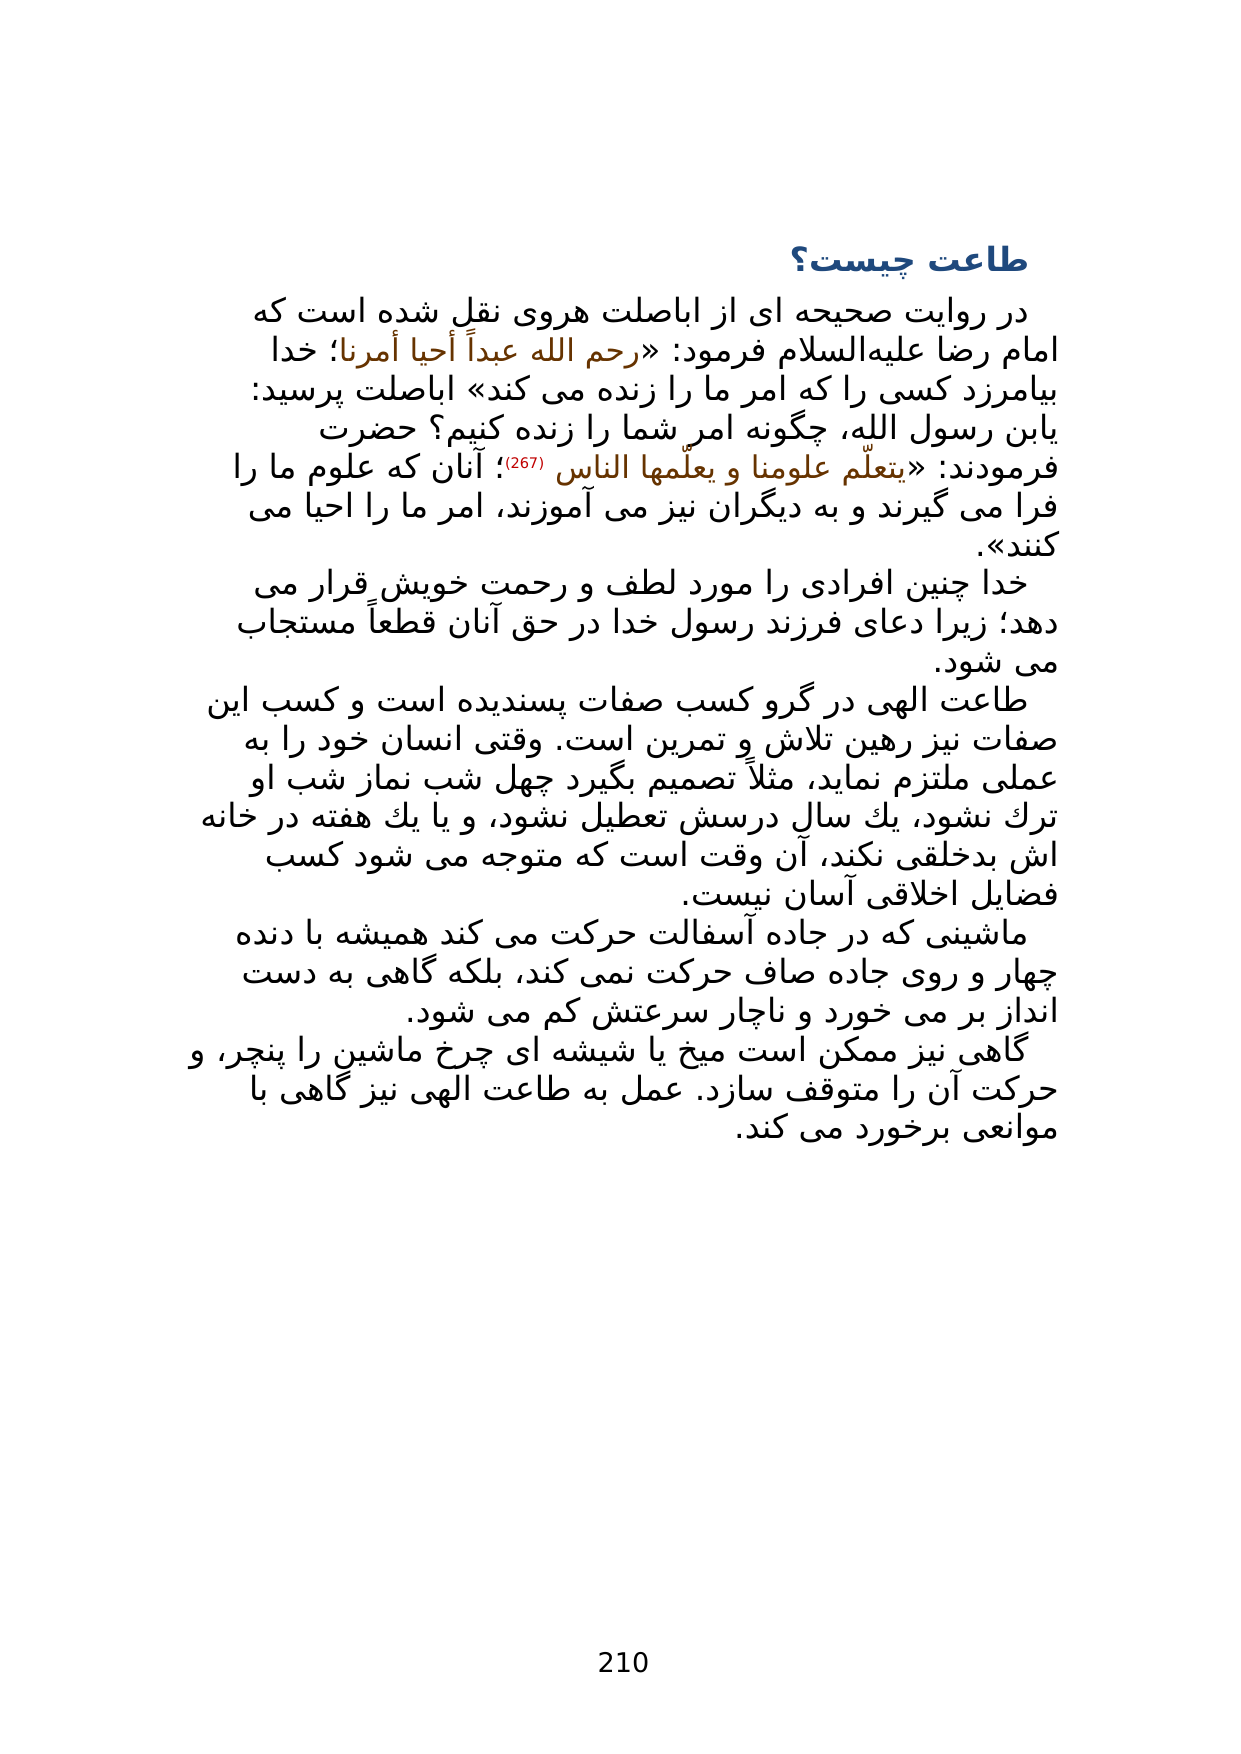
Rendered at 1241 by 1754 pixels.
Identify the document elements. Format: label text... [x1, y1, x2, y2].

text خدا چنين افرادى را مورد لطف و رحمت خويش قرار مى دهد؛ زيرا دعاى فرزند رسول خدا در حق آنان قطعاً مستجاب مى شود. [187, 564, 1059, 680]
text ماشينى كه در جاده آسفالت حركت مى كند هميشه با دنده چهار و روى جاده صاف حركت نمى كند، بلكه گاهى به دست انداز بر مى خورد و ناچار سرعتش كم مى شود. [187, 913, 1059, 1030]
text گاهى نيز ممكن است ميخ يا شيشه اى چرخ ماشين را پنچر، و حركت آن را متوقف سازد. عمل به طاعت الهى نيز گاهى با موانعى برخورد مى كند. [187, 1030, 1059, 1147]
text در روايت صحيحه اى از اباصلت هروى نقل شده است كه امام رضا عليه‌السلام فرمود: «رحم الله عبداً أحيا أمرنا؛ خدا بيامرزد كسى را كه امر ما را زنده مى كند» اباصلت پرسيد: يابن رسول الله، چگونه امر شما را زنده كنيم؟ حضرت فرمودند: «يتعلّم علومنا و يعلّمها الناس (267)؛ آنان كه علوم ما را فرا مى گيرند و به ديگران نيز مى آموزند، امر ما را احيا مى كنند». [187, 292, 1059, 564]
subtitle طاعت چيست؟ [187, 241, 1059, 279]
text طاعت الهى در گرو كسب صفات پسنديده است و كسب اين صفات نيز رهين تلاش و تمرين است. وقتى انسان خود را به عملى ملتزم نمايد، مثلاً تصميم بگيرد چهل شب نماز شب او ترك نشود، يك سال درسش تعطيل نشود، و يا يك هفته در خانه اش بدخلقى نكند، آن وقت است كه متوجه مى شود كسب فضايل اخلاقى آسان نيست. [187, 680, 1059, 913]
